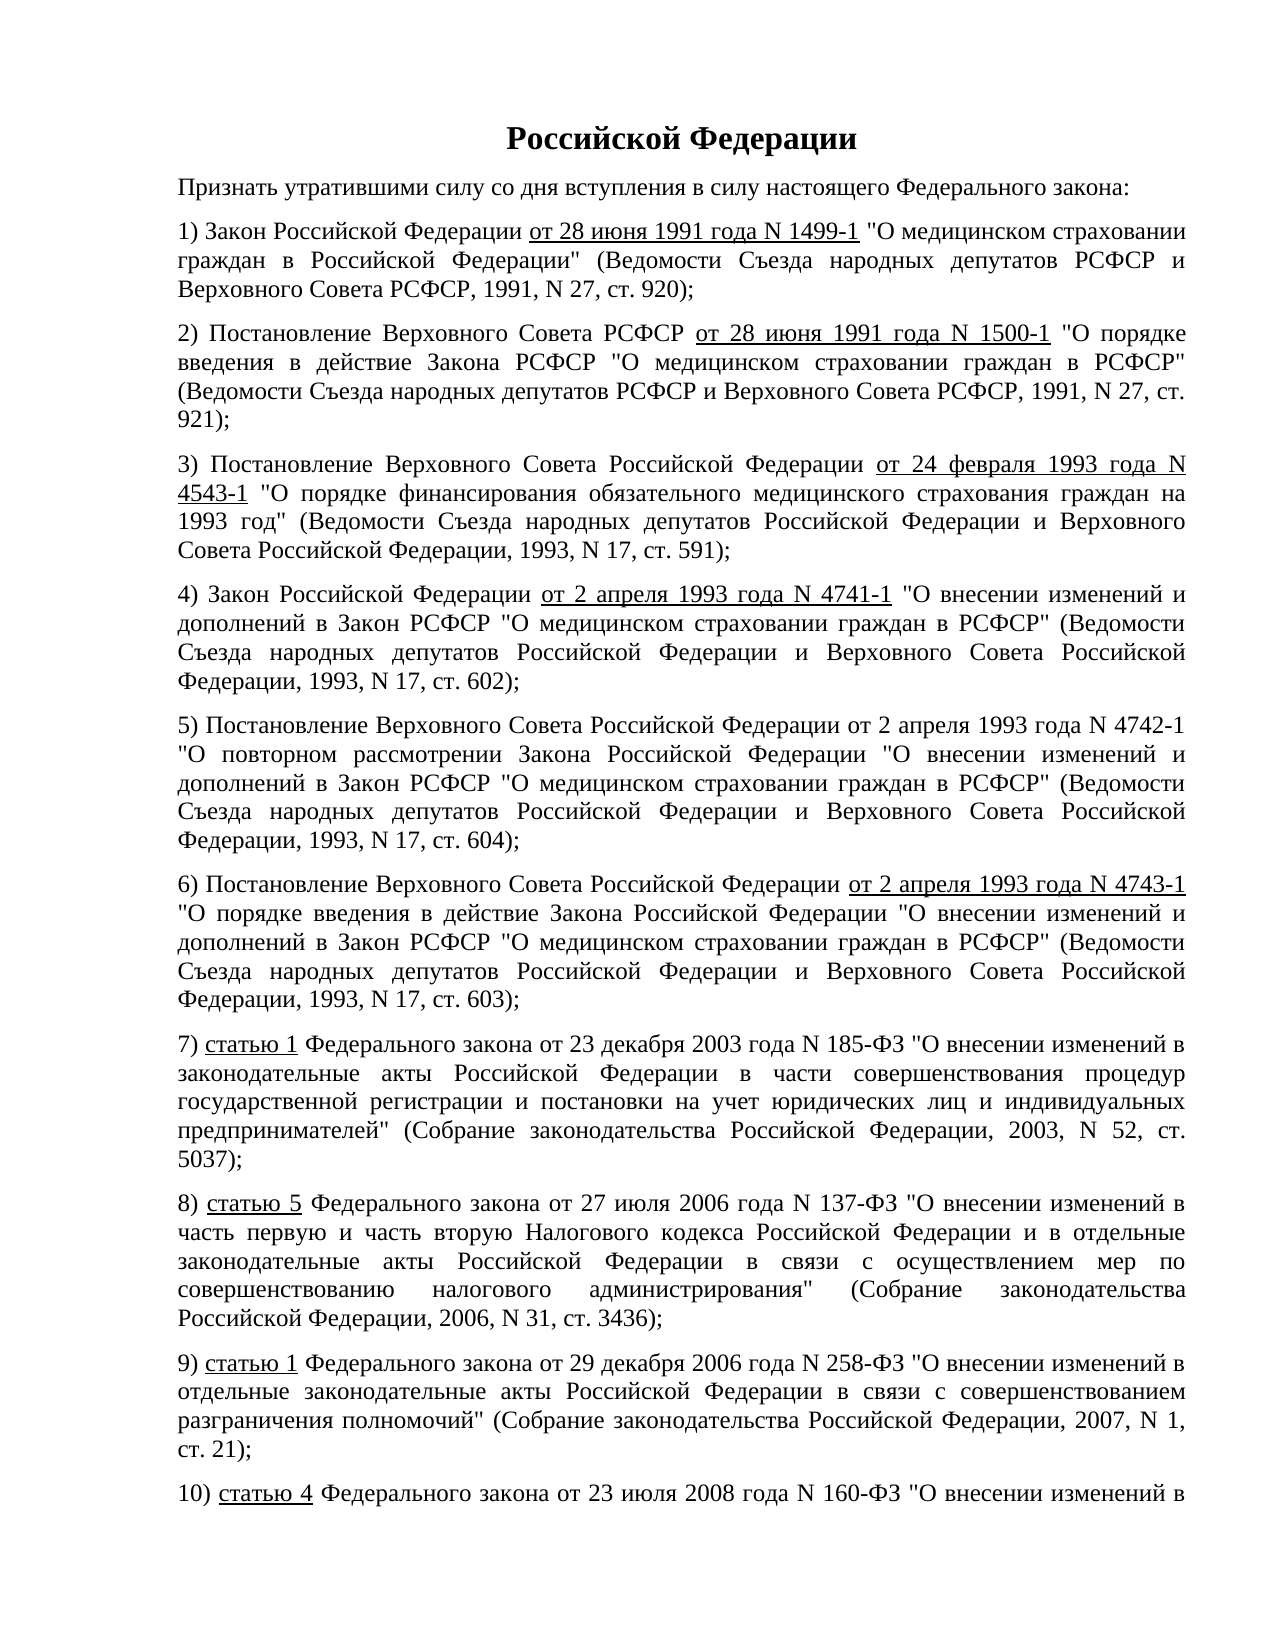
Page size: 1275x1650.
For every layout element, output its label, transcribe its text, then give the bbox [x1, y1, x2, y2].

text 3) Постановление Верховного Совета Российской Федерации от 24 февраля 1993 года N 4543-1 "О порядке финансирования обязательного медицинского страхования граждан на 1993 год" (Ведомости Съезда народных депутатов Российской Федерации и Верховного Совета Российской Федерации, 1993, N 17, ст. 591); [177, 449, 1186, 564]
text 5) Постановление Верховного Совета Российской Федерации от 2 апреля 1993 года N 4742-1 "О повторном рассмотрении Закона Российской Федерации "О внесении изменений и дополнений в Закон РСФСР "О медицинском страховании граждан в РСФСР" (Ведомости Съезда народных депутатов Российской Федерации и Верховного Совета Российской Федерации, 1993, N 17, ст. 604); [177, 710, 1186, 854]
text 4) Закон Российской Федерации от 2 апреля 1993 года N 4741-1 "О внесении изменений и дополнений в Закон РСФСР "О медицинском страховании граждан в РСФСР" (Ведомости Съезда народных депутатов Российской Федерации и Верховного Совета Российской Федерации, 1993, N 17, ст. 602); [177, 579, 1186, 694]
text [177, 118, 1186, 156]
text 8) статью 5 Федерального закона от 27 июля 2006 года N 137-ФЗ "О внесении изменений в часть первую и часть вторую Налогового кодекса Российской Федерации и в отдельные законодательные акты Российской Федерации в связи с осуществлением мер по совершенствованию налогового администрирования" (Собрание законодательства Российской Федерации, 2006, N 31, ст. 3436); [177, 1188, 1186, 1332]
text Признать утратившими силу со дня вступления в силу настоящего Федерального закона: [177, 172, 1186, 201]
text 1) Закон Российской Федерации от 28 июня 1991 года N 1499-1 "О медицинском страховании граждан в Российской Федерации" (Ведомости Съезда народных депутатов РСФСР и Верховного Совета РСФСР, 1991, N 27, ст. 920); [177, 216, 1186, 303]
text 9) статью 1 Федерального закона от 29 декабря 2006 года N 258-ФЗ "О внесении изменений в отдельные законодательные акты Российской Федерации в связи с совершенствованием разграничения полномочий" (Собрание законодательства Российской Федерации, 2007, N 1, ст. 21); [177, 1348, 1186, 1463]
text 6) Постановление Верховного Совета Российской Федерации от 2 апреля 1993 года N 4743-1 "О порядке введения в действие Закона Российской Федерации "О внесении изменений и дополнений в Закон РСФСР "О медицинском страховании граждан в РСФСР" (Ведомости Съезда народных депутатов Российской Федерации и Верховного Совета Российской Федерации, 1993, N 17, ст. 603); [177, 869, 1186, 1013]
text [177, 1478, 1186, 1507]
text 7) статью 1 Федерального закона от 23 декабря 2003 года N 185-ФЗ "О внесении изменений в законодательные акты Российской Федерации в части совершенствования процедур государственной регистрации и постановки на учет юридических лиц и индивидуальных предпринимателей" (Собрание законодательства Российской Федерации, 2003, N 52, ст. 5037); [177, 1029, 1186, 1173]
text 2) Постановление Верховного Совета РСФСР от 28 июня 1991 года N 1500-1 "О порядке введения в действие Закона РСФСР "О медицинском страховании граждан в РСФСР" (Ведомости Съезда народных депутатов РСФСР и Верховного Совета РСФСР, 1991, N 27, ст. 921); [177, 318, 1186, 433]
